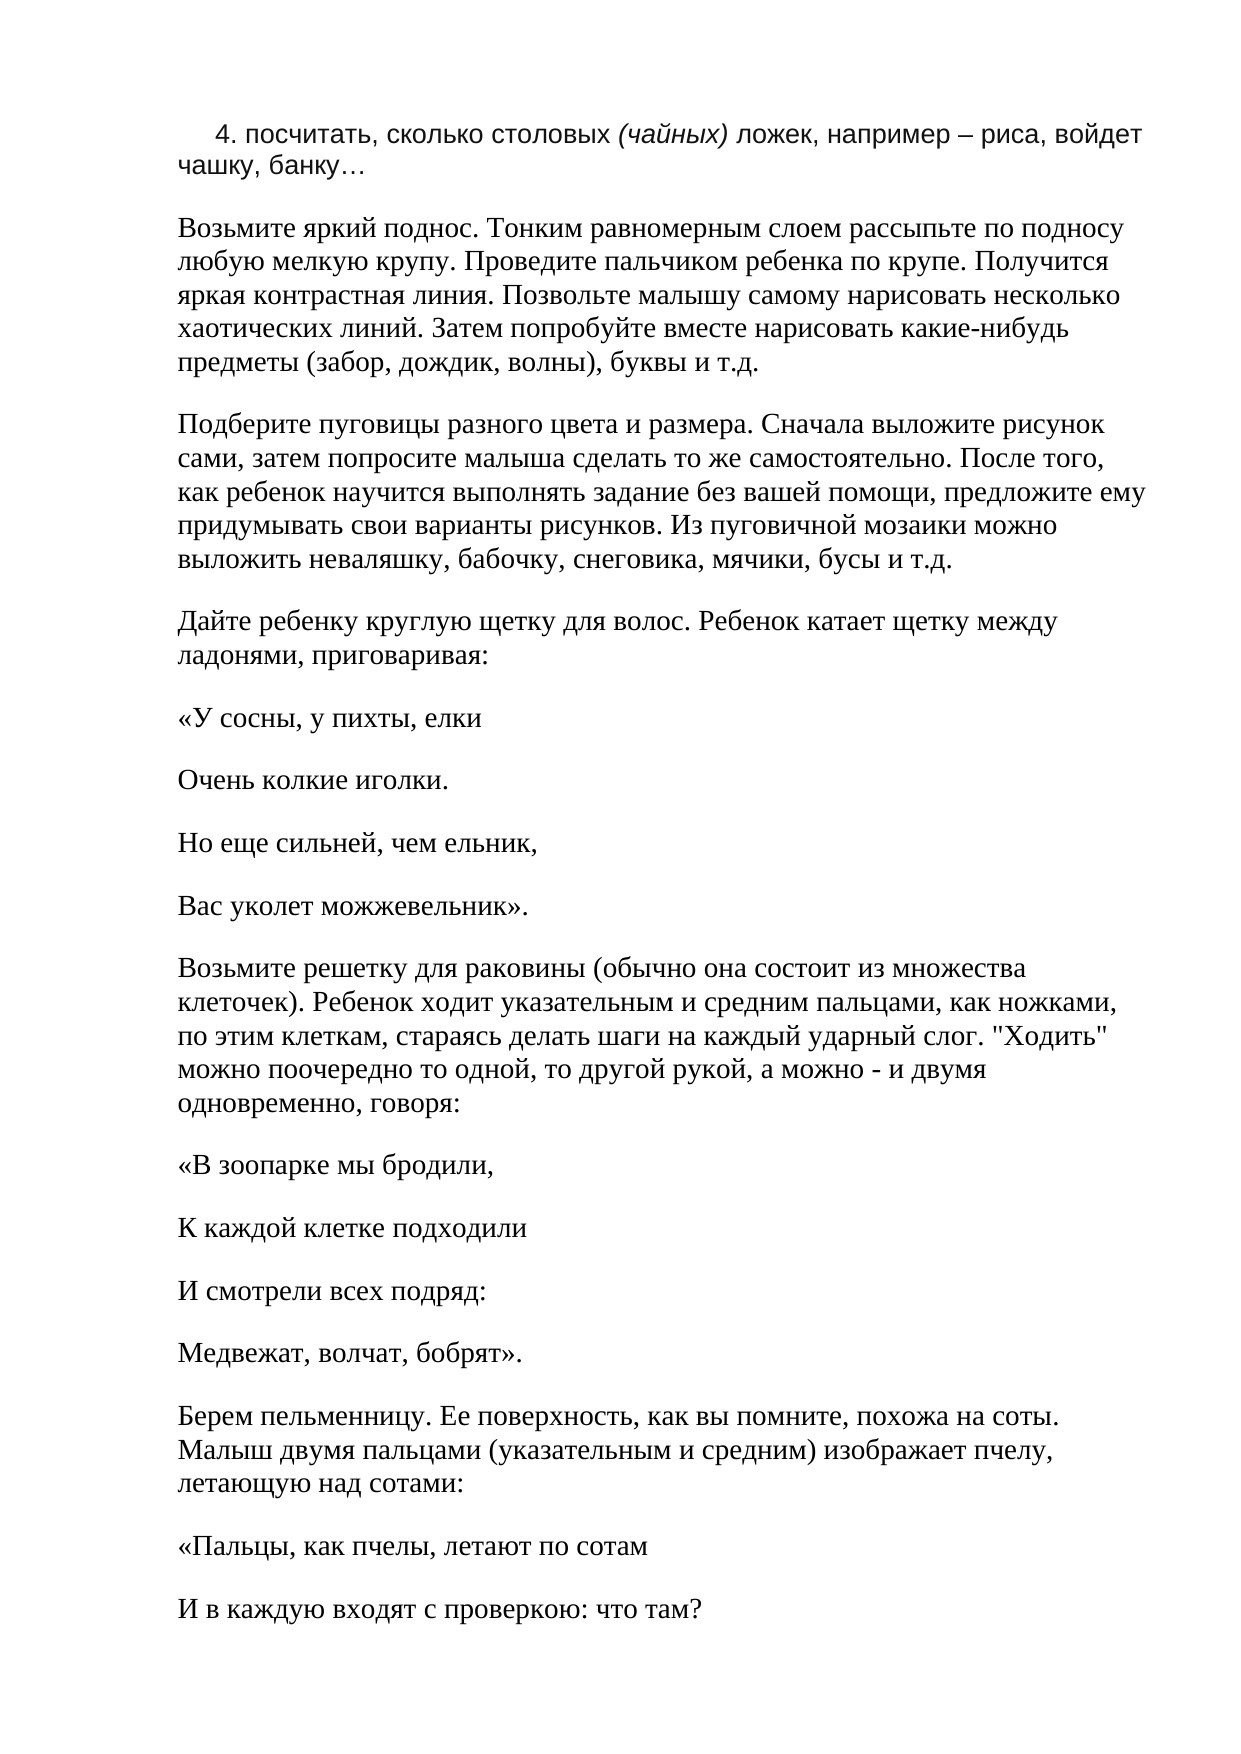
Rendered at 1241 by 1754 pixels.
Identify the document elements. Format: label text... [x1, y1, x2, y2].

text 4. посчитать, сколько столовых (чайных) ложек, например – риса, войдет чашку, банку… [177, 118, 1152, 181]
text Дайте ребенку круглую щетку для волос. Ребенок катает щетку между ладонями, приговаривая: [177, 603, 1152, 671]
text Берем пельменницу. Ее поверхность, как вы помните, похожа на соты. Малыш двумя пальцами (указательным и средним) изображает пчелу, летающую над сотами: [177, 1398, 1152, 1499]
text Очень колкие иголки. [177, 762, 1152, 796]
text Медвежат, волчат, бобрят». [177, 1336, 1152, 1369]
text И смотрели всех подряд: [177, 1273, 1152, 1306]
text «У сосны, у пихты, елки [177, 700, 1152, 733]
text Подберите пуговицы разного цвета и размера. Сначала выложите рисунок сами, затем попросите малыша сделать то же самостоятельно. После того, как ребенок научится выполнять задание без вашей помощи, предложите ему придумывать свои варианты рисунков. Из пуговичной мозаики можно выложить неваляшку, бабочку, снеговика, мячики, бусы и т.д. [177, 407, 1152, 574]
text К каждой клетке подходили [177, 1210, 1152, 1244]
text Возьмите яркий поднос. Тонким равномерным слоем рассыпьте по подносу любую мелкую крупу. Проведите пальчиком ребенка по крупе. Получится яркая контрастная линия. Позвольте малышу самому нарисовать несколько хаотических линий. Затем попробуйте вместе нарисовать какие-нибудь предметы (забор, дождик, волны), буквы и т.д. [177, 210, 1152, 377]
text Но еще сильней, чем ельник, [177, 825, 1152, 859]
text «В зоопарке мы бродили, [177, 1147, 1152, 1181]
text Возьмите решетку для раковины (обычно она состоит из множества клеточек). Ребенок ходит указательным и средним пальцами, как ножками, по этим клеткам, стараясь делать шаги на каждый ударный слог. "Ходить" можно поочередно то одной, то другой рукой, а можно - и двумя одновременно, говоря: [177, 951, 1152, 1118]
text Вас уколет можжевельник». [177, 888, 1152, 921]
text И в каждую входят с проверкою: что там? [177, 1591, 1152, 1624]
text «Пальцы, как пчелы, летают по сотам [177, 1528, 1152, 1562]
